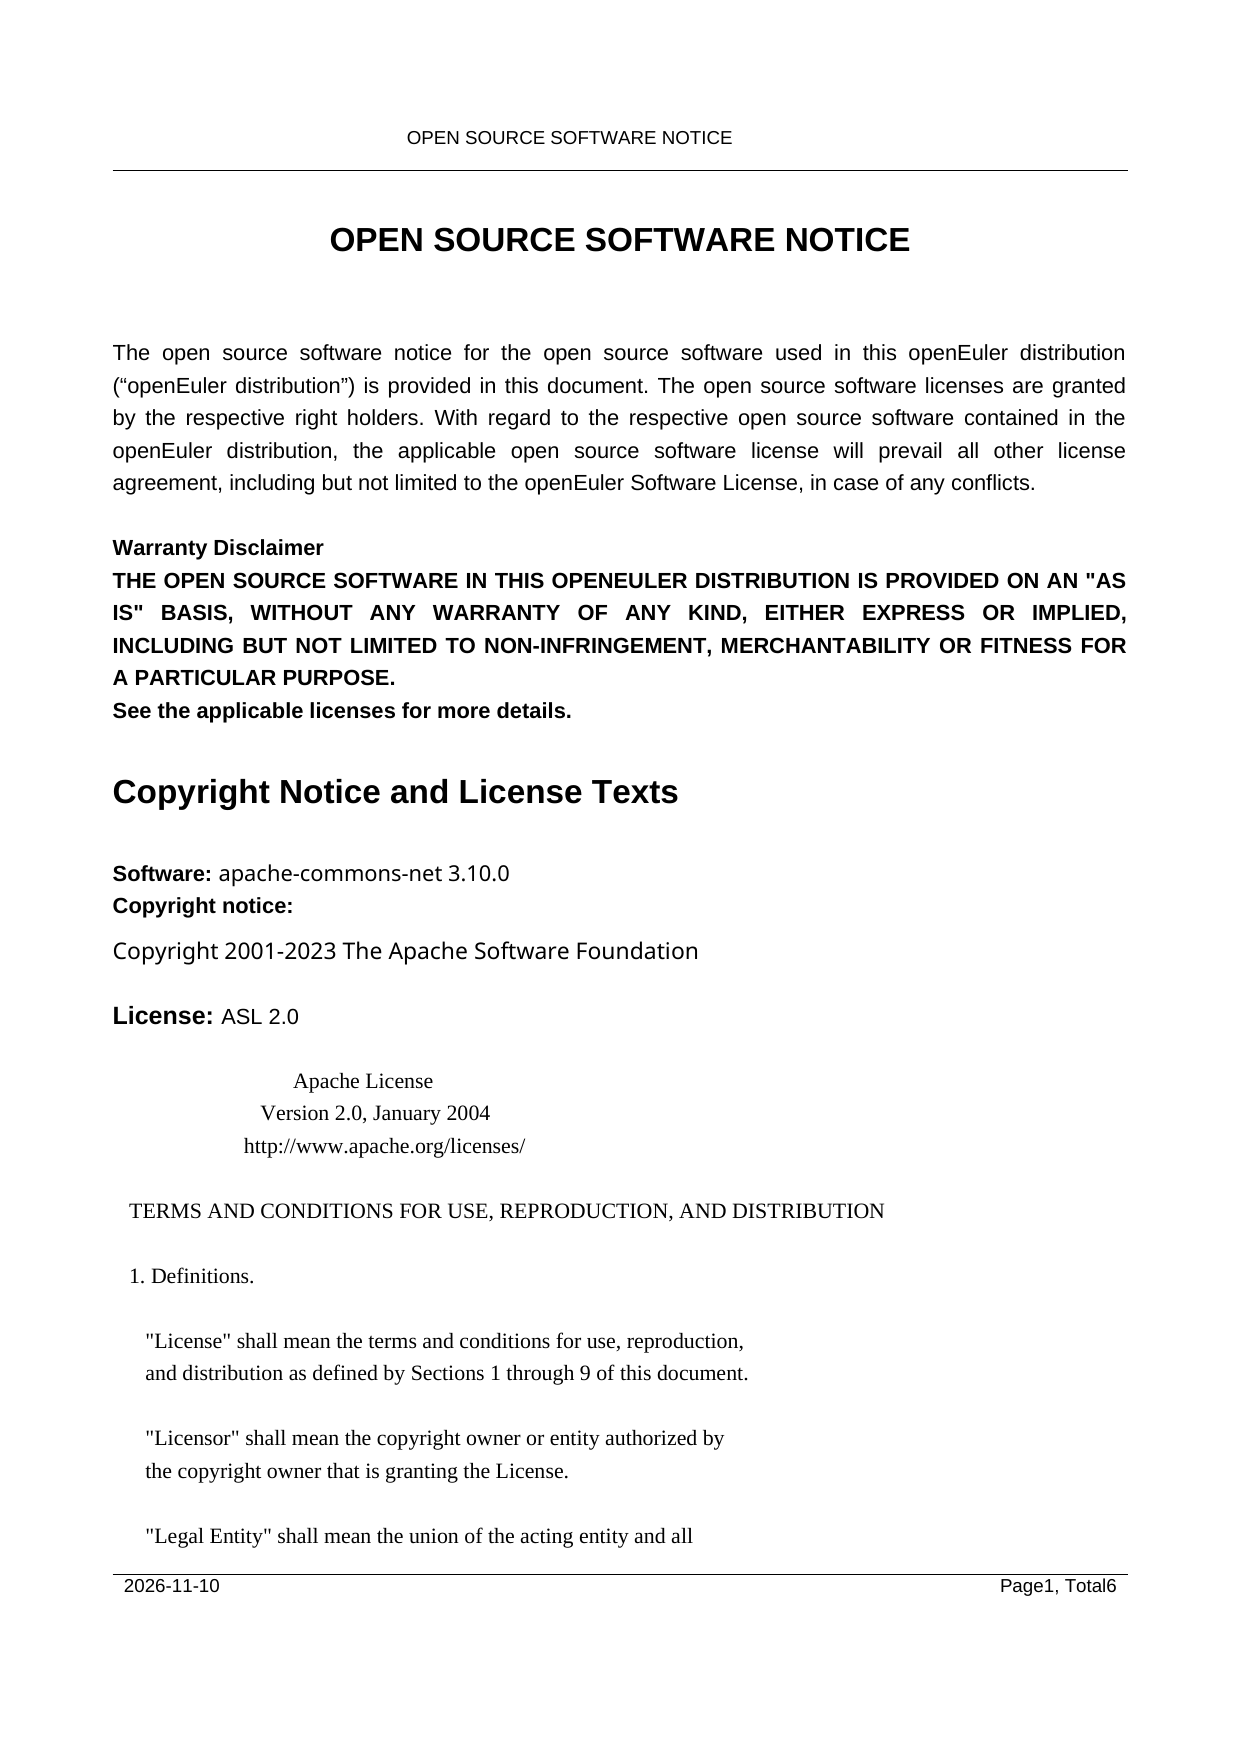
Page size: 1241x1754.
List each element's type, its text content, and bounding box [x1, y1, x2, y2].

text OPEN SOURCE SOFTWARE NOTICE [112, 206, 1128, 271]
text Warranty Disclaimer [112, 531, 1128, 564]
text Copyright 2001-2023 The Apache Software Foundation [112, 934, 1128, 999]
text Copyright notice: [112, 889, 1128, 921]
title Software: apache-commons-net 3.10.0 [112, 856, 1128, 889]
text THE OPEN SOURCE SOFTWARE IN THIS OPENEULER DISTRIBUTION IS PROVIDED ON AN "AS IS" BASIS, WITHOUT ANY WARRANTY OF ANY KIND, EITHER EXPRESS OR IMPLIED, INCLUDING BUT NOT LIMITED TO NON-INFRINGEMENT, MERCHANTABILITY OR FITNESS FOR A PARTICULAR PURPOSE. See the applicable licenses for more details. [112, 564, 1128, 726]
text License: ASL 2.0 [112, 999, 1128, 1031]
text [112, 1031, 1128, 1551]
text Copyright Notice and License Texts [112, 759, 1128, 824]
text The open source software notice for the open source software used in this openEuler distribution (“openEuler distribution”) is provided in this document. The open source software licenses are granted by the respective right holders. With regard to the respective open source software contained in the openEuler distribution, the applicable open source software license will prevail all other license agreement, including but not limited to the openEuler Software License, in case of any conflicts. [112, 336, 1128, 499]
